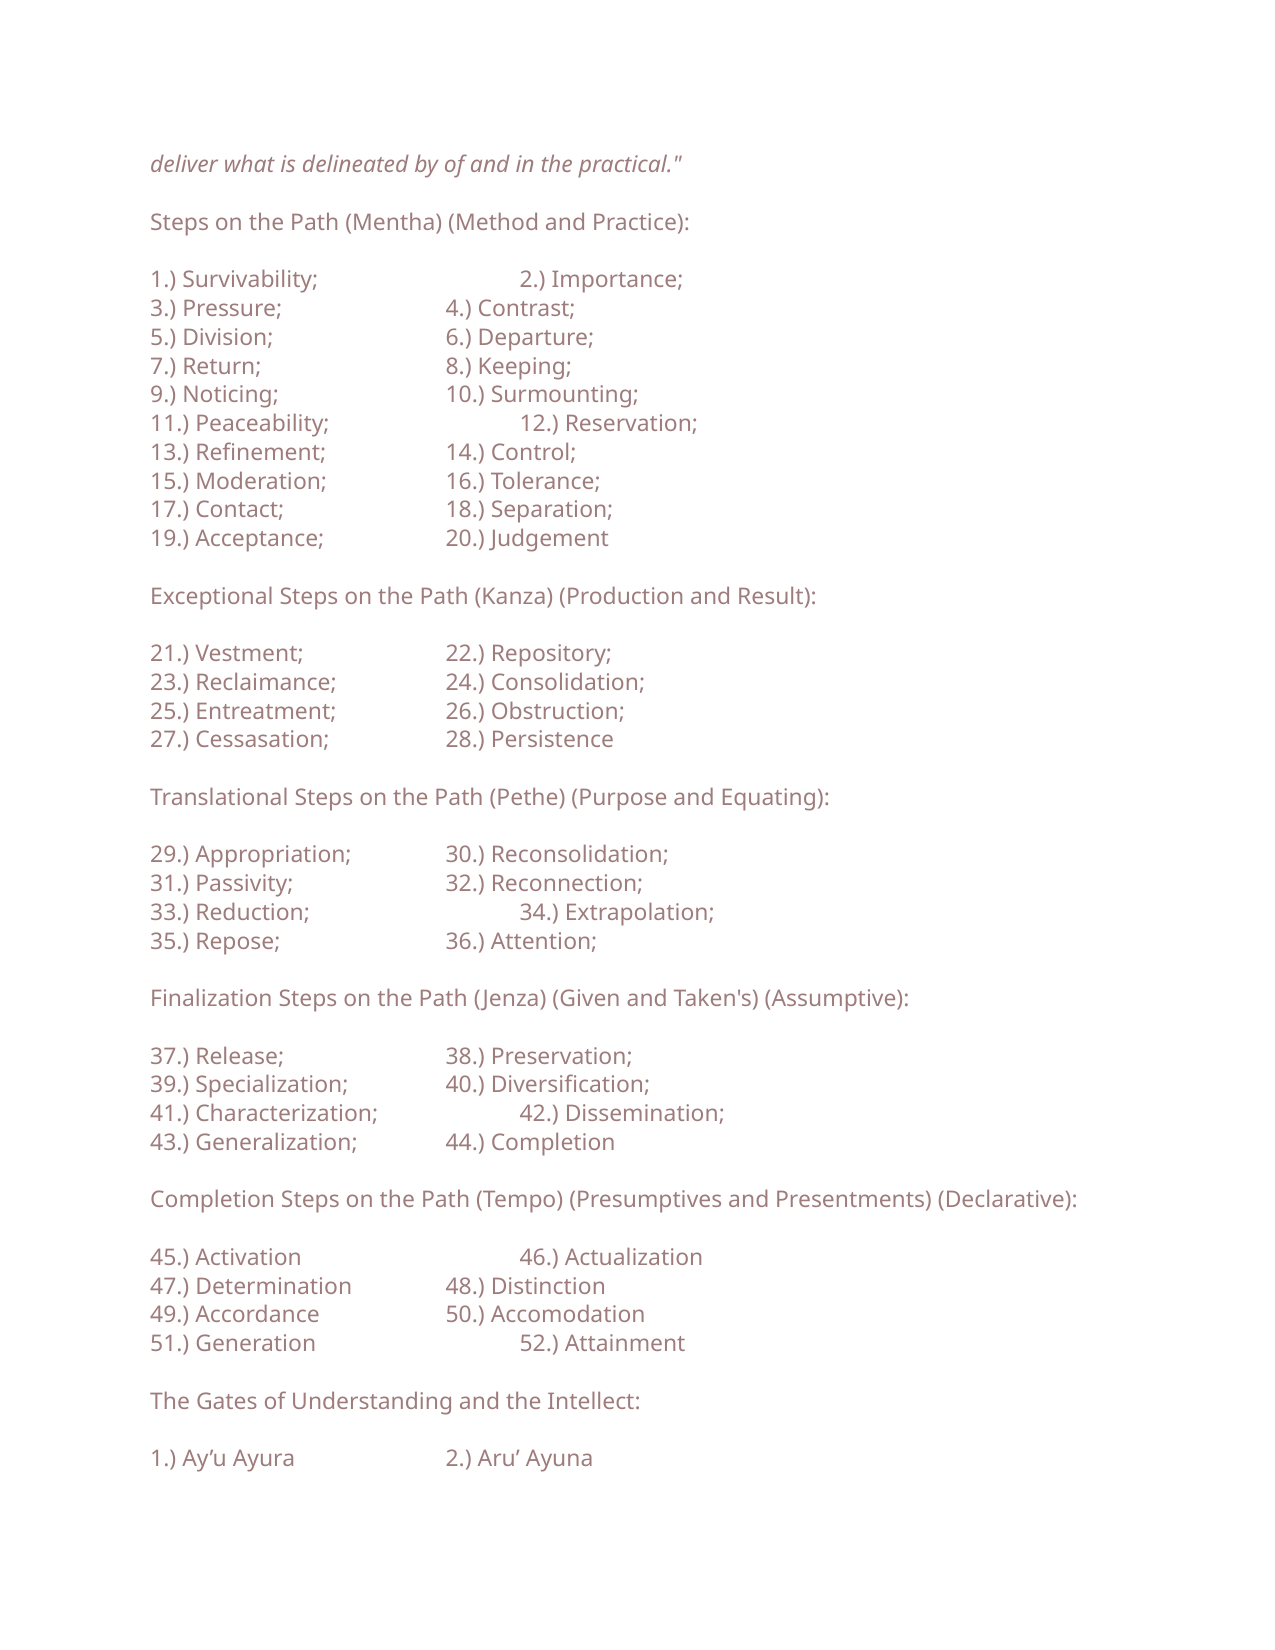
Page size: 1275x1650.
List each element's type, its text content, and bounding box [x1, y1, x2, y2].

text 29.) Appropriation; 30.) Reconsolidation; [150, 840, 1125, 869]
text Steps on the Path (Mentha) (Method and Practice): [150, 207, 1125, 236]
text The Gates of Understanding and the Intellect: [150, 1386, 1125, 1415]
text Exceptional Steps on the Path (Kanza) (Production and Result): [150, 581, 1125, 610]
text 13.) Refinement; 14.) Control; [150, 437, 1125, 466]
text 21.) Vestment; 22.) Repository; [150, 639, 1125, 667]
text 49.) Accordance 50.) Accomodation [150, 1300, 1125, 1329]
text 11.) Peaceability; 12.) Reservation; [150, 409, 1125, 437]
text 45.) Activation 46.) Actualization [150, 1242, 1125, 1271]
text 1.) Survivability; 2.) Importance; [150, 265, 1125, 294]
text 33.) Reduction; 34.) Extrapolation; [150, 897, 1125, 926]
text Translational Steps on the Path (Pethe) (Purpose and Equating): [150, 782, 1125, 811]
text 5.) Division; 6.) Departure; [150, 322, 1125, 351]
text Finalization Steps on the Path (Jenza) (Given and Taken's) (Assumptive): [150, 984, 1125, 1012]
text 25.) Entreatment; 26.) Obstruction; [150, 696, 1125, 725]
text 51.) Generation 52.) Attainment [150, 1329, 1125, 1357]
text 17.) Contact; 18.) Separation; [150, 495, 1125, 524]
text 39.) Specialization; 40.) Diversification; [150, 1070, 1125, 1099]
text 7.) Return; 8.) Keeping; [150, 351, 1125, 380]
text 23.) Reclaimance; 24.) Consolidation; [150, 667, 1125, 696]
text 19.) Acceptance; 20.) Judgement [150, 524, 1125, 552]
text 1.) Ay’u Ayura 2.) Aru’ Ayuna [150, 1444, 1125, 1472]
text 47.) Determination 48.) Distinction [150, 1271, 1125, 1300]
text 43.) Generalization; 44.) Completion [150, 1127, 1125, 1156]
text 15.) Moderation; 16.) Tolerance; [150, 466, 1125, 495]
text 27.) Cessasation; 28.) Persistence [150, 725, 1125, 754]
text 9.) Noticing; 10.) Surmounting; [150, 380, 1125, 409]
text 37.) Release; 38.) Preservation; [150, 1041, 1125, 1070]
text 35.) Repose; 36.) Attention; [150, 926, 1125, 955]
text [150, 150, 1125, 179]
text 41.) Characterization; 42.) Dissemination; [150, 1099, 1125, 1127]
text 31.) Passivity; 32.) Reconnection; [150, 869, 1125, 897]
text Completion Steps on the Path (Tempo) (Presumptives and Presentments) (Declarative): [150, 1185, 1125, 1214]
text 3.) Pressure; 4.) Contrast; [150, 294, 1125, 322]
